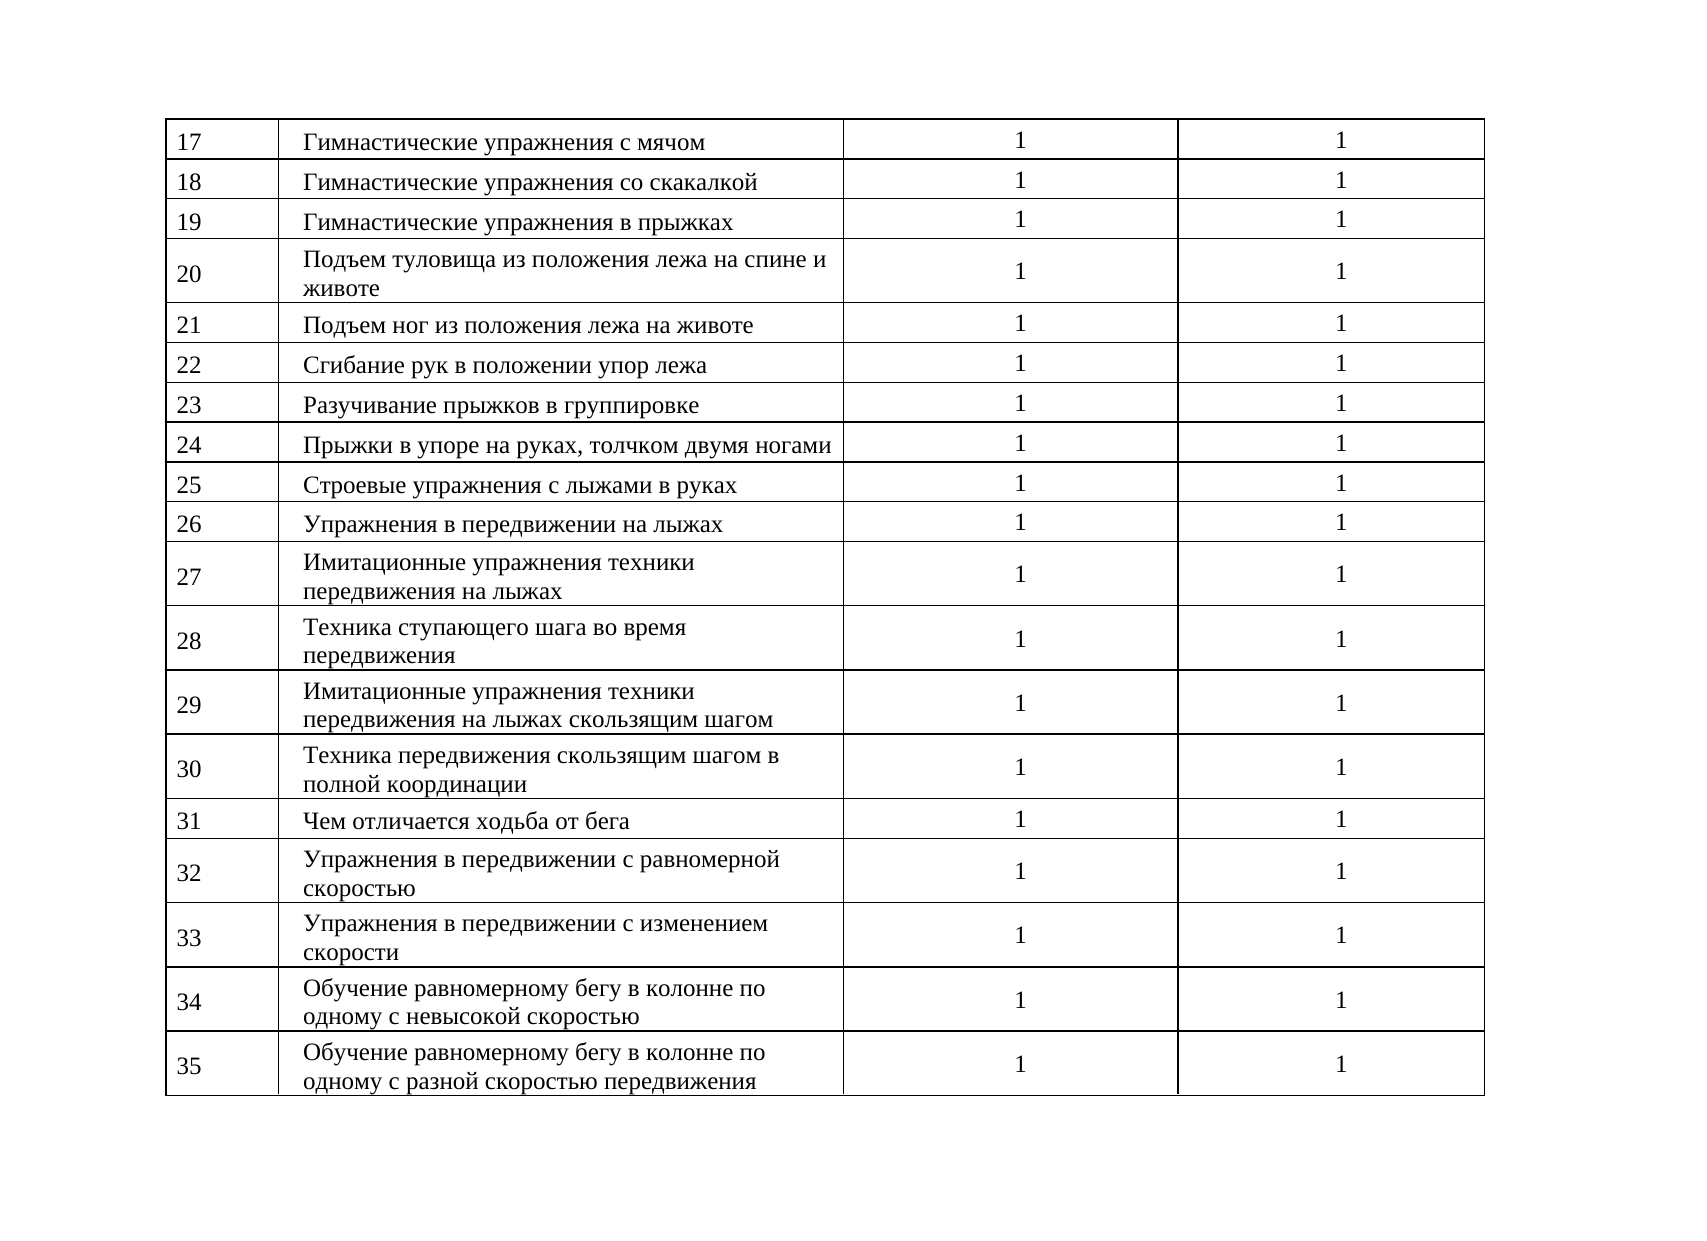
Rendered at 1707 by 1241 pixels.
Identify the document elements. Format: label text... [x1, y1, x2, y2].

table_cell 1 [844, 423, 1177, 461]
table_cell 1 [1179, 799, 1484, 837]
table_cell Имитационные упражнения техники передвижения на лыжах скользящим шагом [279, 671, 843, 733]
table_cell Упражнения в передвижении с изменением скорости [279, 903, 843, 966]
table_cell 24 [167, 423, 278, 461]
table_cell Прыжки в упоре на руках, толчком двумя ногами [279, 423, 843, 461]
table_cell 18 [167, 160, 278, 198]
table_cell 25 [167, 463, 278, 501]
table_cell 1 [844, 542, 1177, 605]
table_cell 1 [1179, 735, 1484, 798]
table_cell Имитационные упражнения техники передвижения на лыжах [279, 542, 843, 605]
table_cell 1 [844, 463, 1177, 501]
table_cell 1 [844, 239, 1177, 302]
table_cell 23 [167, 383, 278, 421]
table_cell 26 [167, 502, 278, 541]
table_cell 1 [1179, 303, 1484, 342]
table_cell 27 [167, 542, 278, 605]
table_cell 1 [1179, 1032, 1484, 1094]
table_cell 29 [167, 671, 278, 733]
table_cell 1 [844, 735, 1177, 798]
table_cell Подъем туловища из положения лежа на спине и животе [279, 239, 843, 302]
table_cell 34 [167, 968, 278, 1030]
table_cell 1 [1179, 606, 1484, 669]
table_cell 1 [844, 606, 1177, 669]
table_cell 20 [167, 239, 278, 302]
table_cell 35 [167, 1032, 278, 1094]
table_cell 1 [844, 343, 1177, 381]
table_cell 1 [1179, 502, 1484, 541]
table_cell 1 [844, 199, 1177, 237]
table_cell 1 [844, 120, 1177, 158]
table_cell 1 [1179, 199, 1484, 237]
table_cell Сгибание рук в положении упор лежа [279, 343, 843, 381]
table_cell 1 [844, 671, 1177, 733]
table_cell 1 [844, 903, 1177, 966]
table_cell 1 [1179, 343, 1484, 381]
table_cell 32 [167, 839, 278, 902]
table_cell 1 [1179, 239, 1484, 302]
table_cell 19 [167, 199, 278, 237]
table_cell 1 [1179, 968, 1484, 1030]
table_cell Чем отличается ходьба от бега [279, 799, 843, 837]
table_cell Обучение равномерному бегу в колонне по одному с разной скоростью передвижения [279, 1032, 843, 1094]
table_cell 1 [1179, 839, 1484, 902]
table_cell Строевые упражнения с лыжами в руках [279, 463, 843, 501]
table_cell 1 [844, 799, 1177, 837]
table_cell Гимнастические упражнения со скакалкой [279, 160, 843, 198]
table_cell 22 [167, 343, 278, 381]
table_cell 1 [1179, 903, 1484, 966]
table_cell Техника ступающего шага во время передвижения [279, 606, 843, 669]
table_cell 1 [1179, 423, 1484, 461]
table_cell 17 [167, 120, 278, 158]
table_cell 1 [844, 839, 1177, 902]
table_cell 30 [167, 735, 278, 798]
table_cell 21 [167, 303, 278, 342]
table_cell Подъем ног из положения лежа на животе [279, 303, 843, 342]
table_cell 1 [1179, 160, 1484, 198]
table_cell Гимнастические упражнения с мячом [279, 120, 843, 158]
table_cell 28 [167, 606, 278, 669]
table_cell 1 [844, 383, 1177, 421]
table_cell Техника передвижения скользящим шагом в полной координации [279, 735, 843, 798]
table_cell 31 [167, 799, 278, 837]
table_cell 1 [844, 160, 1177, 198]
table_cell Упражнения в передвижении на лыжах [279, 502, 843, 541]
table_cell Разучивание прыжков в группировке [279, 383, 843, 421]
table_cell 1 [1179, 463, 1484, 501]
table_cell Упражнения в передвижении с равномерной скоростью [279, 839, 843, 902]
table_cell Обучение равномерному бегу в колонне по одному с невысокой скоростью [279, 968, 843, 1030]
table_cell 1 [844, 303, 1177, 342]
table_cell Гимнастические упражнения в прыжках [279, 199, 843, 237]
table_cell 1 [1179, 542, 1484, 605]
table_cell 1 [1179, 671, 1484, 733]
table_cell 33 [167, 903, 278, 966]
table_cell 1 [1179, 383, 1484, 421]
table_cell 1 [844, 1032, 1177, 1094]
table_cell 1 [844, 502, 1177, 541]
table_cell 1 [844, 968, 1177, 1030]
table_cell 1 [1179, 120, 1484, 158]
